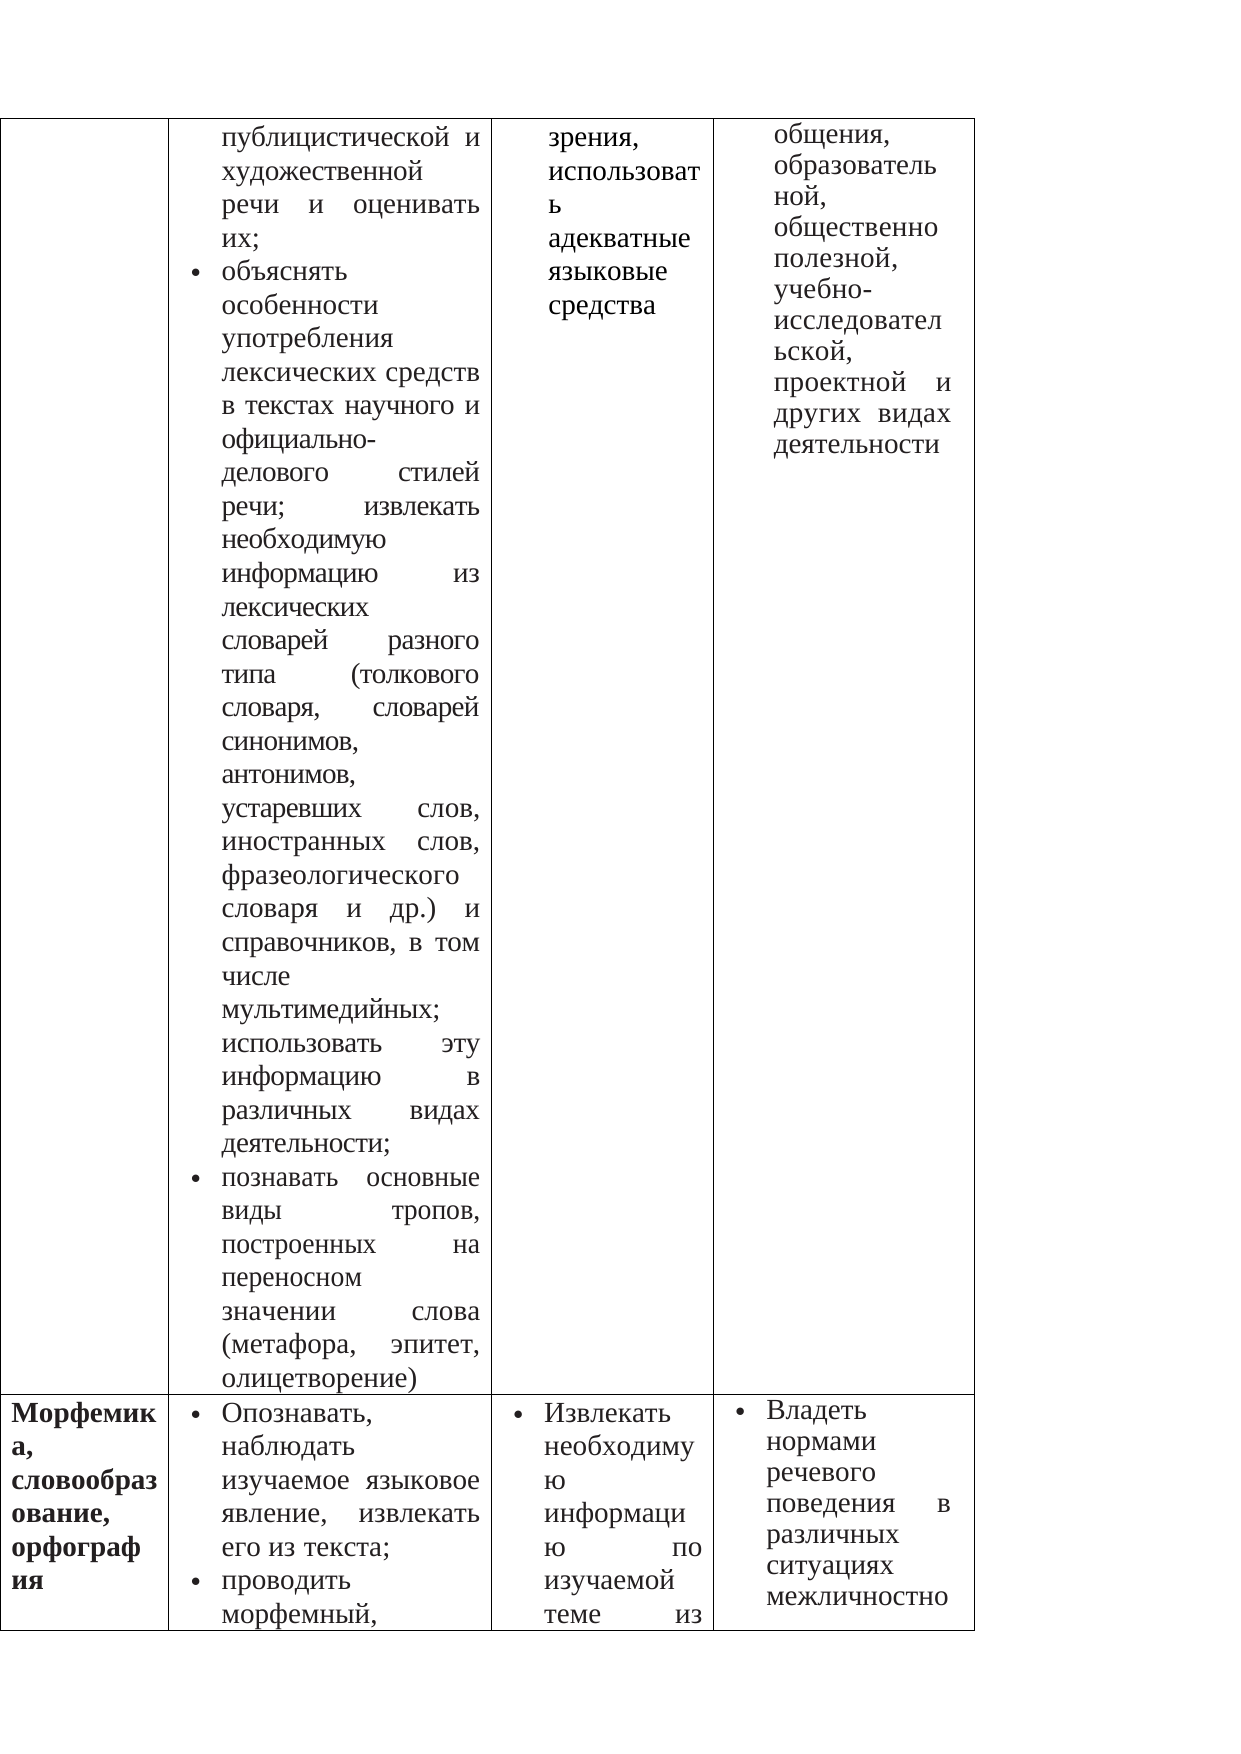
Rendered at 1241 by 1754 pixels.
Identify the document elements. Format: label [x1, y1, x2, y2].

table_cell [169, 1395, 491, 1629]
table_cell [492, 1395, 713, 1629]
table_cell [1, 119, 168, 1394]
table_cell [492, 119, 713, 1394]
table_cell [714, 1395, 974, 1629]
table_cell [714, 119, 974, 1394]
table_cell [1, 1395, 168, 1629]
table_cell [169, 119, 491, 1394]
